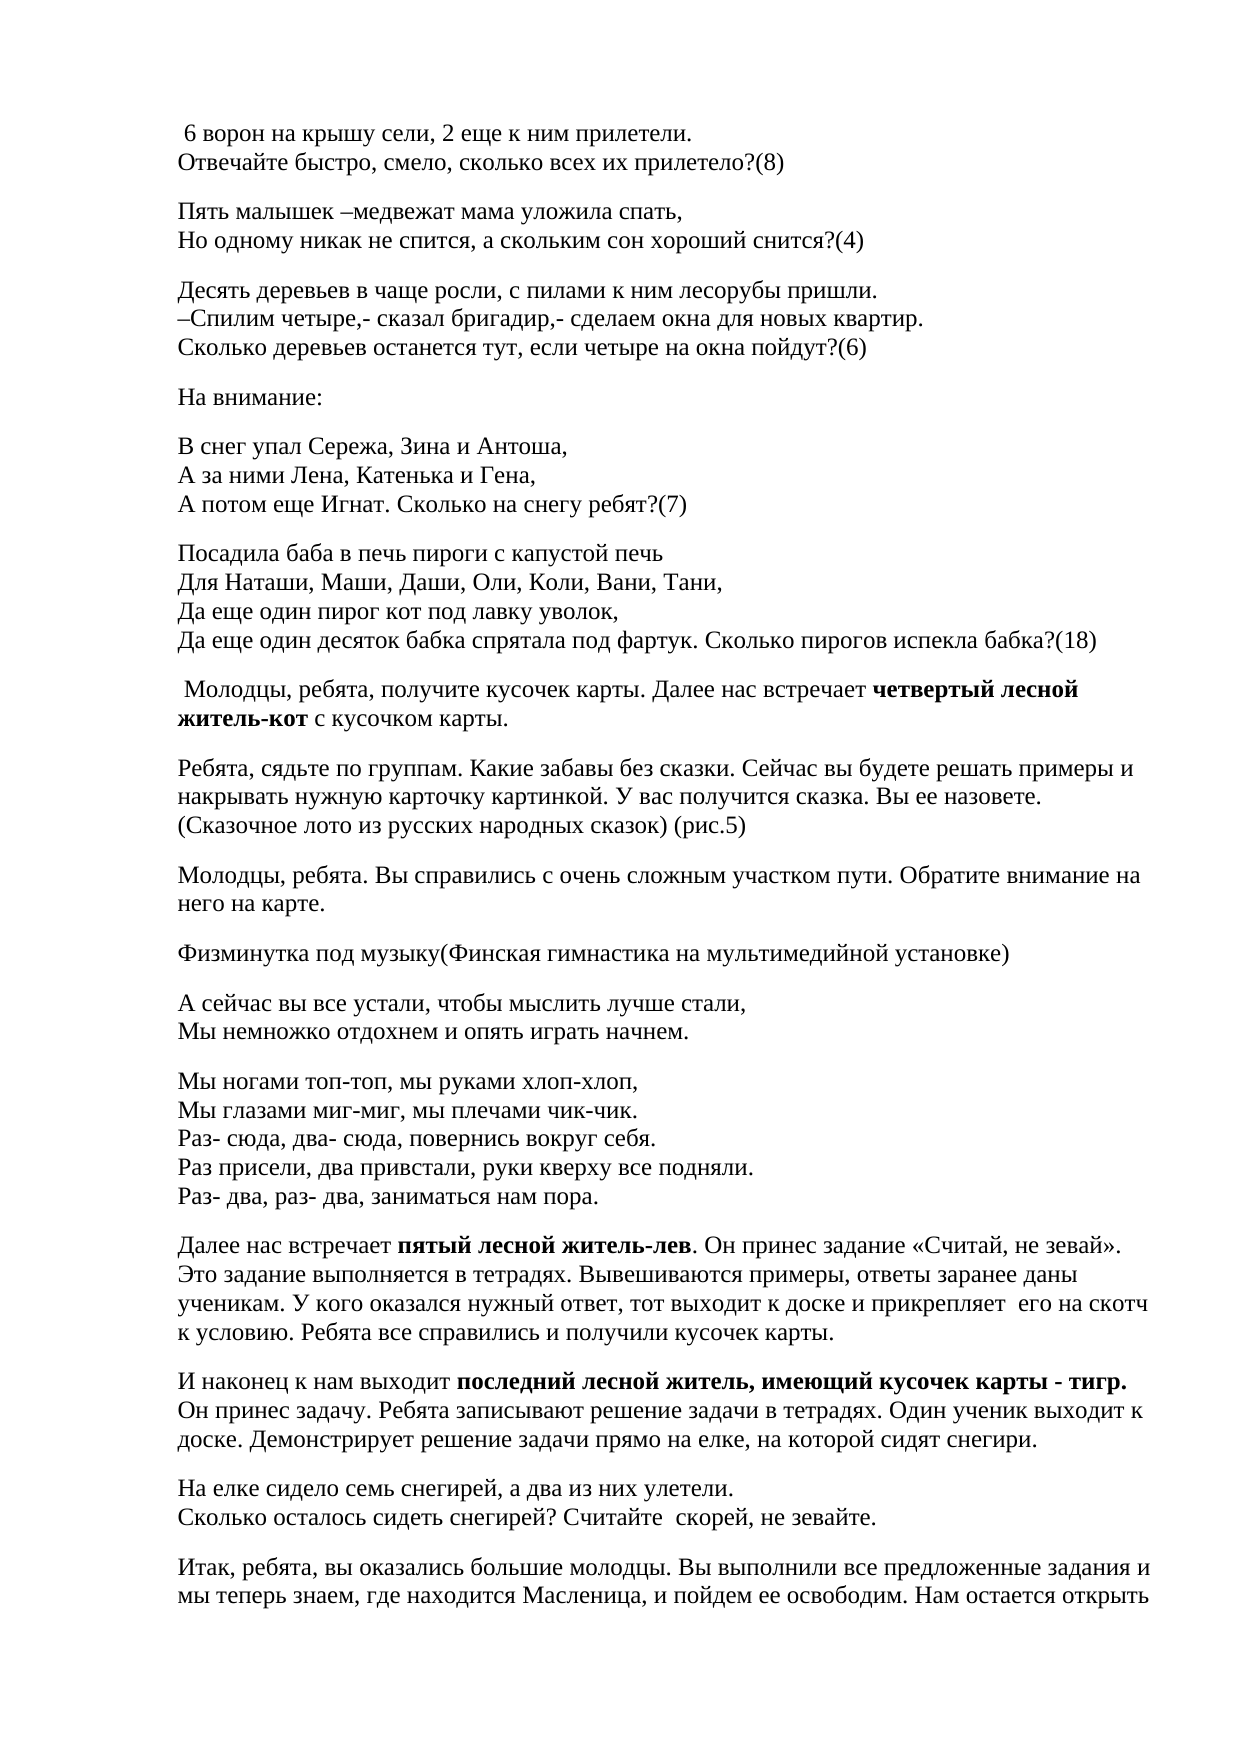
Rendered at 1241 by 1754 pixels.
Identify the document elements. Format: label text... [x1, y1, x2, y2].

text Далее нас встречает пятый лесной житель-лев. Он принес задание «Считай, не зевай». Это задание выполняется в тетрадях. Вывешиваются примеры, ответы заранее даны ученикам. У кого оказался нужный ответ, тот выходит к доске и прикрепляет его на скотч к условию. Ребята все справились и получили кусочек карты. [177, 1231, 1152, 1346]
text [177, 1552, 1152, 1609]
text На внимание: [177, 382, 1152, 411]
text Ребята, сядьте по группам. Какие забавы без сказки. Сейчас вы будете решать примеры и накрывать нужную карточку картинкой. У вас получится сказка. Вы ее назовете. (Сказочное лото из русских народных сказок) (рис.5) [177, 753, 1152, 839]
text 6 ворон на крышу сели, 2 еще к ним прилетели. Отвечайте быстро, смело, сколько всех их прилетело?(8) [177, 118, 1152, 176]
text И наконец к нам выходит последний лесной житель, имеющий кусочек карты - тигр. Он принес задачу. Ребята записывают решение задачи в тетрадях. Один ученик выходит к доске. Демонстрирует решение задачи прямо на елке, на которой сидят снегири. [177, 1366, 1152, 1453]
text На елке сидело семь снегирей, а два из них улетели. Сколько осталось сидеть снегирей? Считайте скорей, не зевайте. [177, 1473, 1152, 1531]
text А сейчас вы все устали, чтобы мыслить лучше стали, Мы немножко отдохнем и опять играть начнем. [177, 988, 1152, 1045]
text Пять малышек –медвежат мама уложила спать, Но одному никак не спится, а скольким сон хороший снится?(4) [177, 196, 1152, 254]
text Молодцы, ребята. Вы справились с очень сложным участком пути. Обратите внимание на него на карте. [177, 860, 1152, 917]
text Молодцы, ребята, получите кусочек карты. Далее нас встречает четвертый лесной житель-кот с кусочком карты. [177, 674, 1152, 732]
text Посадила баба в печь пироги с капустой печь Для Наташи, Маши, Даши, Оли, Коли, Вани, Тани, Да еще один пирог кот под лавку уволок, Да еще один десяток бабка спрятала под фартук. Сколько пирогов испекла бабка?(18) [177, 538, 1152, 653]
text Десять деревьев в чаще росли, с пилами к ним лесорубы пришли. –Спилим четыре,- сказал бригадир,- сделаем окна для новых квартир. Сколько деревьев останется тут, если четыре на окна пойдут?(6) [177, 275, 1152, 361]
text Мы ногами топ-топ, мы руками хлоп-хлоп, Мы глазами миг-миг, мы плечами чик-чик. Раз- сюда, два- сюда, повернись вокруг себя. Раз присели, два привстали, руки кверху все подняли. Раз- два, раз- два, заниматься нам пора. [177, 1066, 1152, 1210]
text Физминутка под музыку(Финская гимнастика на мультимедийной установке) [177, 938, 1152, 967]
text В снег упал Сережа, Зина и Антоша, А за ними Лена, Катенька и Гена, А потом еще Игнат. Сколько на снегу ребят?(7) [177, 431, 1152, 518]
